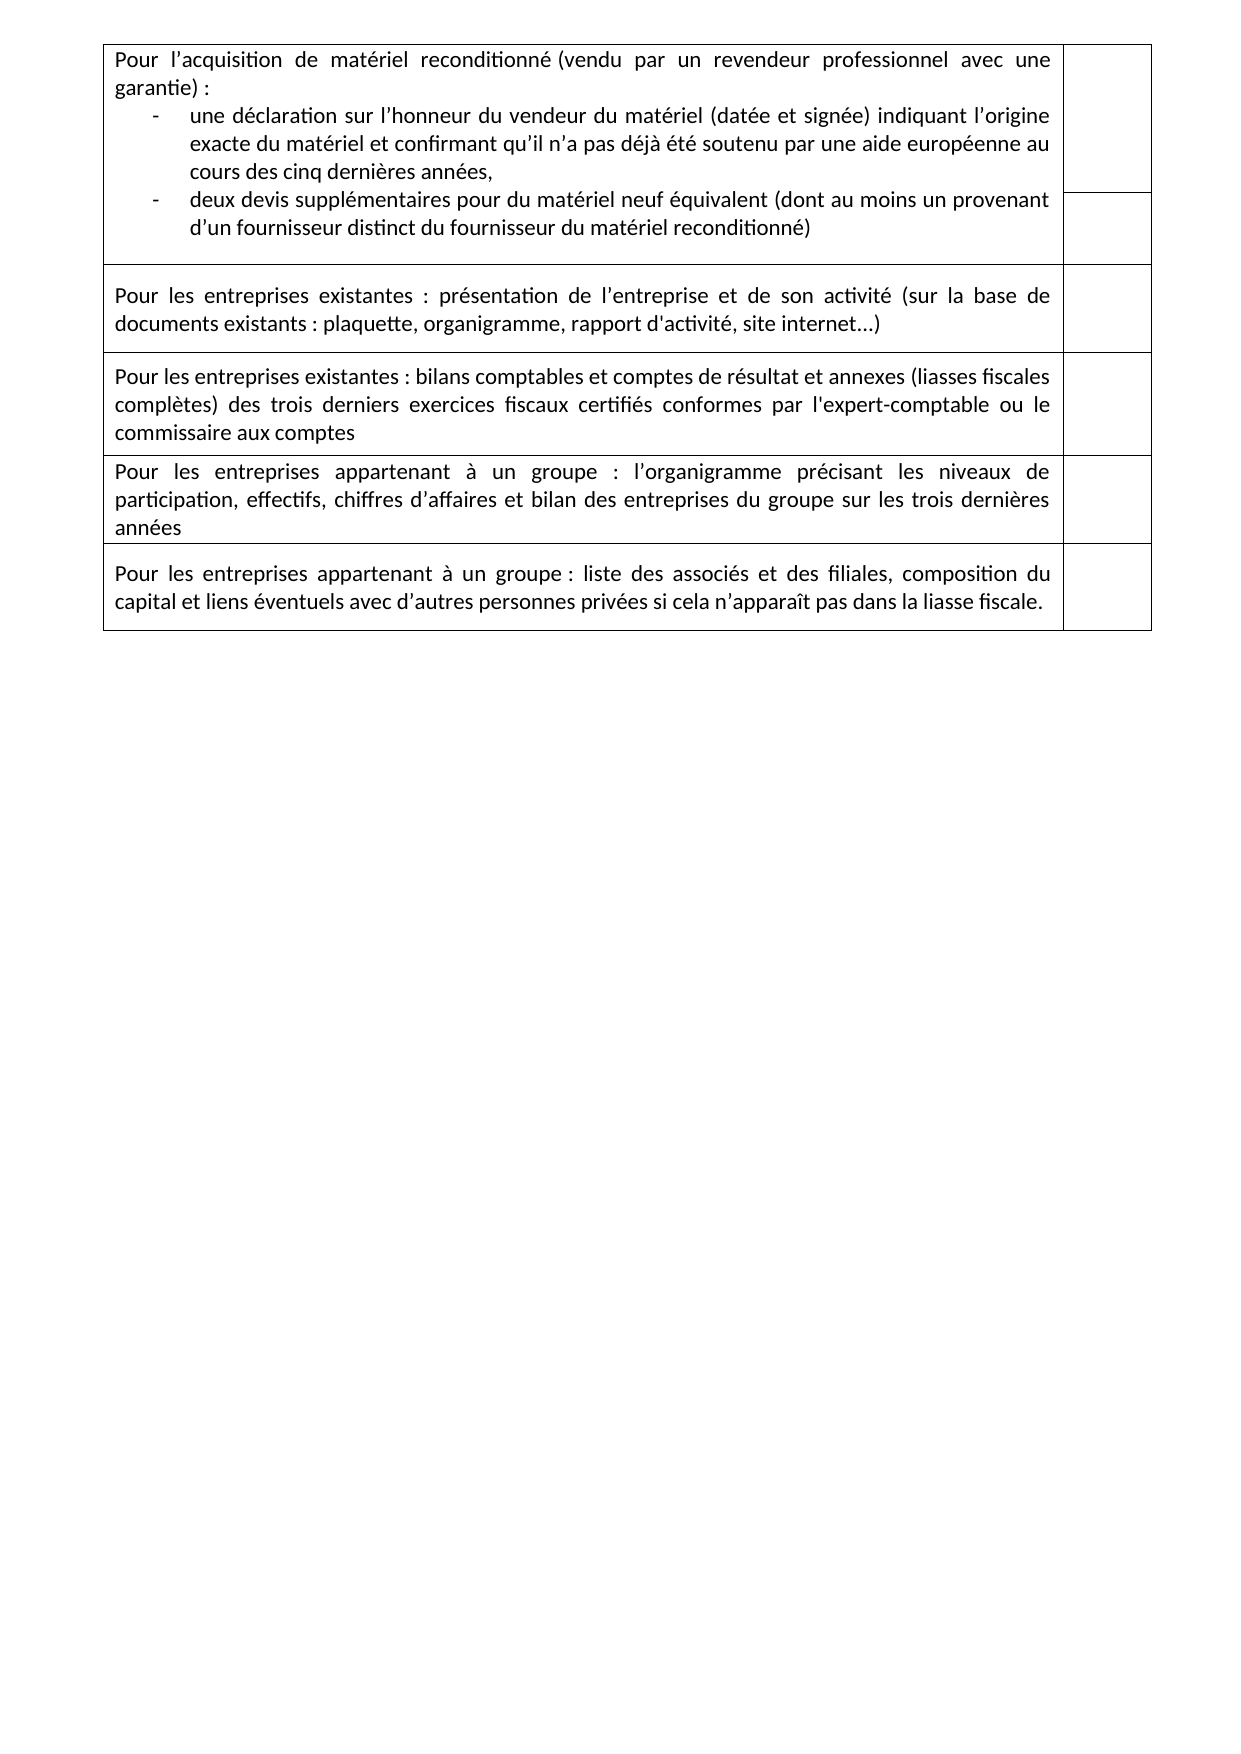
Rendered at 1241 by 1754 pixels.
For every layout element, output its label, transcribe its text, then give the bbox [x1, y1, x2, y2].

table_cell [1064, 45, 1151, 192]
table_cell Pour les entreprises existantes : bilans comptables et comptes de résultat et annexes (liasses fiscales complètes) des trois derniers exercices fiscaux certifiés conformes par l'expert-comptable ou le commissaire aux comptes [104, 353, 1063, 455]
table_cell Pour l’acquisition de matériel reconditionné (vendu par un revendeur professionnel avec une garantie) : une déclaration sur l’honneur du vendeur du matériel (datée et signée) indiquant l’origine exacte du matériel et confirmant qu’il n’a pas déjà été soutenu par une aide européenne au cours des cinq dernières années, deux devis supplémentaires pour du matériel neuf équivalent (dont au moins un provenant d’un fournisseur distinct du fournisseur du matériel reconditionné) [104, 45, 1063, 264]
table_cell Pour les entreprises existantes : présentation de l’entreprise et de son activité (sur la base de documents existants : plaquette, organigramme, rapport d'activité, site internet...) [104, 265, 1063, 352]
table_cell [1064, 265, 1151, 352]
table_cell [1064, 193, 1151, 264]
table_cell Pour les entreprises appartenant à un groupe : liste des associés et des filiales, composition du capital et liens éventuels avec d’autres personnes privées si cela n’apparaît pas dans la liasse fiscale. [104, 544, 1063, 630]
table_cell [1064, 456, 1151, 543]
table_cell [1064, 353, 1151, 455]
table_cell Pour les entreprises appartenant à un groupe : l’organigramme précisant les niveaux de participation, effectifs, chiffres d’affaires et bilan des entreprises du groupe sur les trois dernières années [104, 456, 1063, 543]
table_cell [1064, 544, 1151, 630]
